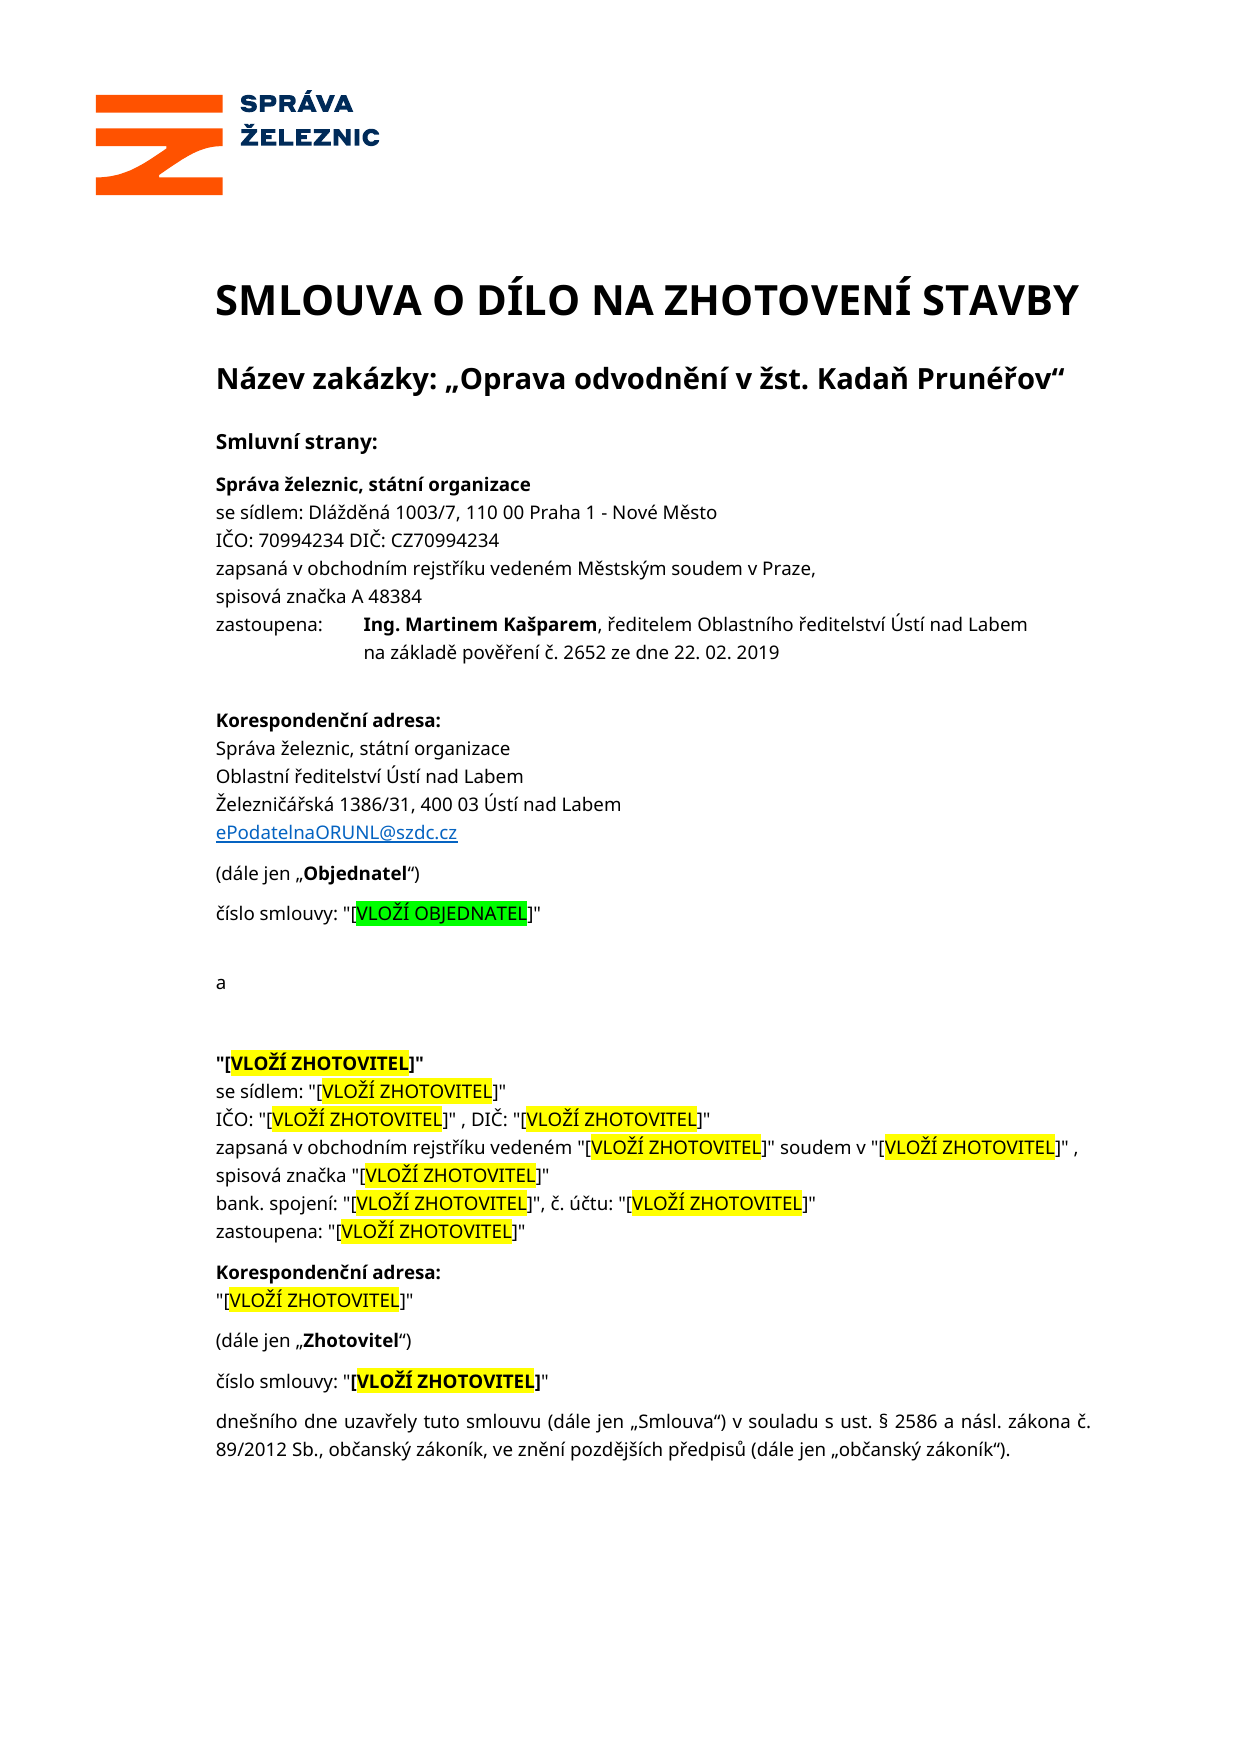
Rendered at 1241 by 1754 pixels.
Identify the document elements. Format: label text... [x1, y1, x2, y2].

text číslo smlouvy: "[VLOŽÍ OBJEDNATEL]" [527, 901, 1093, 926]
text spisová značka "[VLOŽÍ ZHOTOVITEL]" [216, 1162, 1093, 1188]
text Železničářská 1386/31, 400 03 Ústí nad Labem [216, 792, 1093, 817]
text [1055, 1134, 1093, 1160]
text Korespondenční adresa: [216, 708, 1093, 733]
text IČO: 70994234 DIČ: CZ70994234 [216, 527, 1093, 552]
text zapsaná v obchodním rejstříku vedeném "[VLOŽÍ ZHOTOVITEL]" soudem v "[VLOŽÍ ZHOTOVITEL]" , [216, 1134, 591, 1160]
text spisová značka A 48384 [216, 583, 1093, 608]
text bank. spojení: "[VLOŽÍ ZHOTOVITEL]", č. účtu: "[VLOŽÍ ZHOTOVITEL]" [802, 1190, 1093, 1216]
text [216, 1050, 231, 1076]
text Smluvní strany: [216, 427, 1093, 456]
text (dále jen „Objednatel“) [216, 860, 1093, 886]
text dnešního dne uzavřely tuto smlouvu (dále jen „Smlouva“) v souladu s ust. § 2586 a násl. zákona č. 89/2012 Sb., občanský zákoník, ve znění pozdějších předpisů (dále jen „občanský zákoník“). [216, 1408, 1093, 1462]
text Správa železnic, státní organizace [216, 736, 1093, 761]
text "[VLOŽÍ ZHOTOVITEL]" [399, 1287, 1093, 1312]
text se sídlem: Dlážděná 1003/7, 110 00 Praha 1 - Nové Město [216, 499, 1093, 524]
text SMLOUVA O DÍLO NA ZHOTOVENÍ STAVBY [216, 271, 1093, 328]
text Oblastní ředitelství Ústí nad Labem [216, 764, 1093, 789]
text se sídlem: "[VLOŽÍ ZHOTOVITEL]" [492, 1078, 1093, 1104]
text zastoupena: "[VLOŽÍ ZHOTOVITEL]" [216, 1218, 1093, 1244]
text (dále jen „Zhotovitel“) [216, 1327, 1093, 1353]
text zapsaná v obchodním rejstříku vedeném Městským soudem v Praze, [216, 555, 1093, 581]
text a [216, 969, 1093, 995]
text číslo smlouvy: "[VLOŽÍ ZHOTOVITEL]" [216, 1368, 357, 1393]
text IČO: "[VLOŽÍ ZHOTOVITEL]" , DIČ: "[VLOŽÍ ZHOTOVITEL]" [697, 1106, 1093, 1132]
text zastoupena: Ing. Martinem Kašparem, ředitelem Oblastního ředitelství Ústí nad Labem [216, 611, 1093, 637]
text na základě pověření č. 2652 ze dne 22. 02. 2019 [289, 639, 1093, 664]
text Korespondenční adresa: [216, 1259, 1093, 1284]
text Správa železnic, státní organizace [216, 471, 1093, 496]
text číslo smlouvy: "[VLOŽÍ OBJEDNATEL]" [216, 901, 356, 926]
text číslo smlouvy: "[VLOŽÍ ZHOTOVITEL]" [534, 1368, 1093, 1393]
text ePodatelnaORUNL@szdc.cz [216, 820, 1093, 845]
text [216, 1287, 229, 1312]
text se sídlem: "[VLOŽÍ ZHOTOVITEL]" [216, 1078, 322, 1104]
text "[VLOŽÍ ZHOTOVITEL]" [409, 1050, 1093, 1076]
text Název zakázky: „Oprava odvodnění v žst. Kadaň Prunéřov“ [216, 358, 1093, 398]
